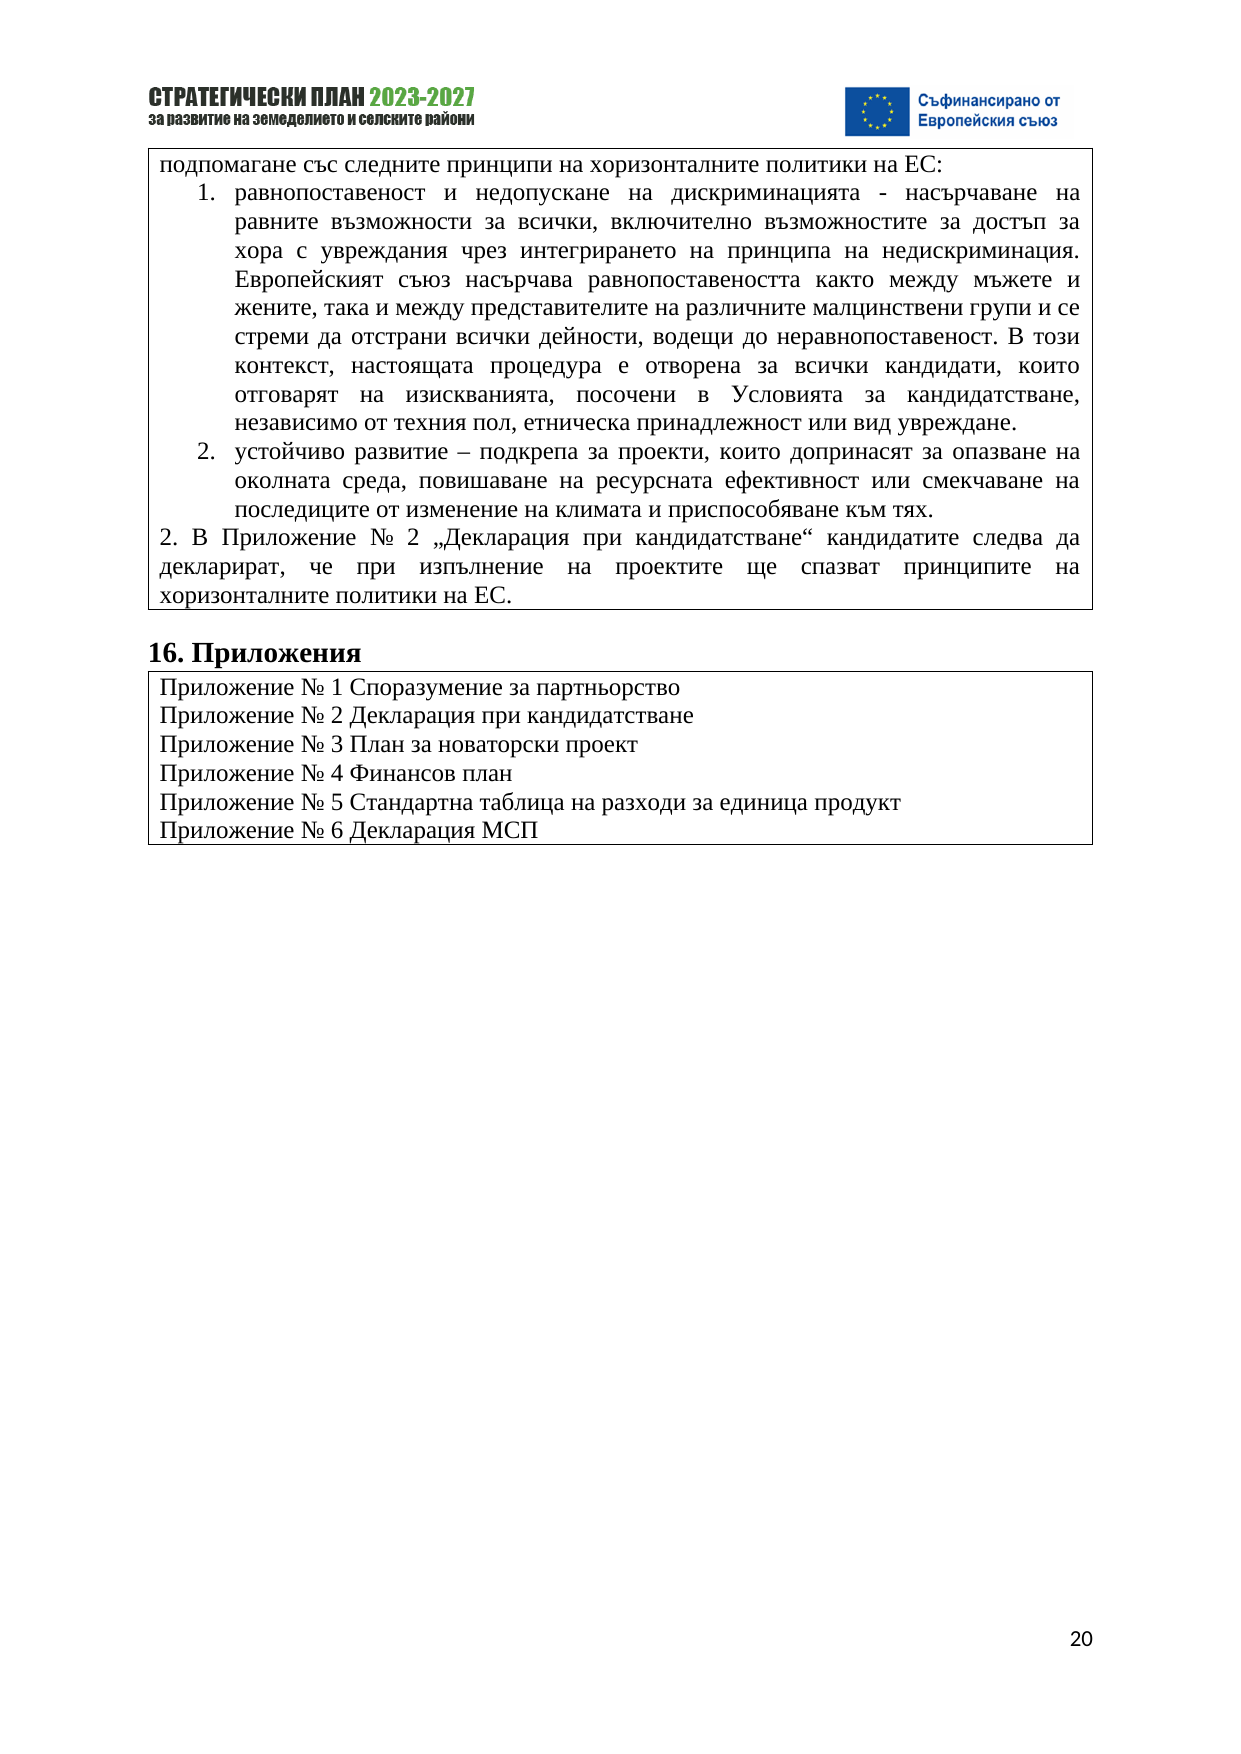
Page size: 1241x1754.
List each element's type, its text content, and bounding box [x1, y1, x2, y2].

picture [842, 85, 1074, 139]
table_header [149, 149, 1092, 609]
picture [147, 73, 475, 139]
subtitle 16. Приложения [148, 635, 1093, 668]
table_header Приложение № 1 Споразумение за партньорство Приложение № 2 Декларация при кандидатстване Приложение № 3 План за новаторски проект Приложение № 4 Финансов план Приложение № 5 Стандартна таблица на разходи за единица продукт Приложение № 6 Декларация МСП [149, 672, 1092, 844]
